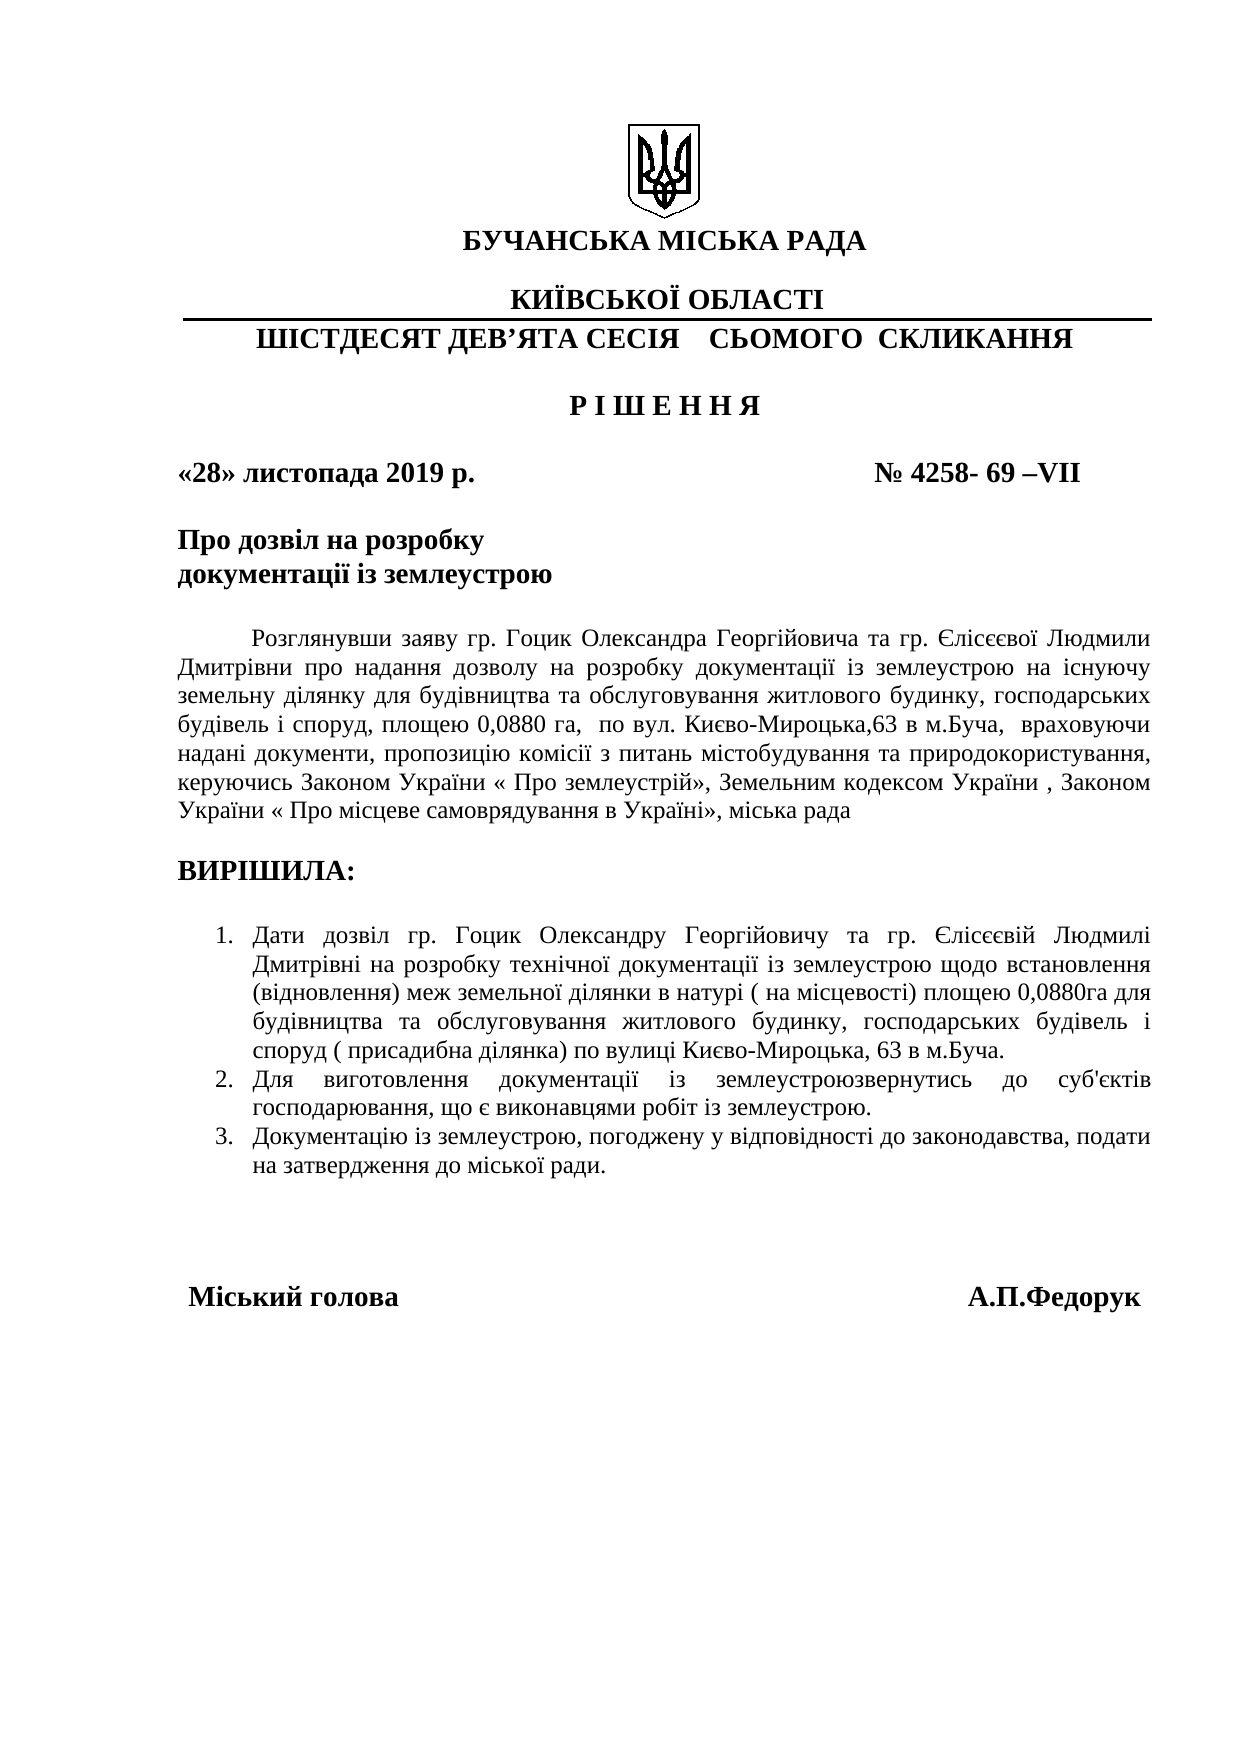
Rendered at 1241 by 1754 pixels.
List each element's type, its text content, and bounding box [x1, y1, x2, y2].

list Для виготовлення документації із землеустроюзвернутись до суб'єктів господарювання, що є виконавцями робіт із землеустрою. [215, 1064, 1152, 1121]
text Про дозвіл на розробку [177, 522, 1152, 556]
text «28» листопада 2019 р. № 4258- 69 –VІІ [177, 455, 1152, 489]
text КИЇВСЬКОЇ ОБЛАСТІ [183, 282, 1152, 318]
list Документацію із землеустрою, погоджену у відповідності до законодавства, подати на затвердження до міської ради. [215, 1121, 1152, 1179]
list Дати дозвіл гр. Гоцик Олександру Георгійовичу та гр. Єлісєєвій Людмилі Дмитрівні на розробку технічної документації із землеустрою щодо встановлення (відновлення) меж земельної ділянки в натурі ( на місцевості) площею 0,0880га для будівництва та обслуговування житлового будинку, господарських будівель і споруд ( присадибна ділянка) по вулиці Києво-Мироцька, 63 в м.Буча. [215, 920, 1152, 1064]
text Розглянувши заяву гр. Гоцик Олександра Георгійовича та гр. Єлісєєвої Людмили Дмитрівни про надання дозволу на розробку документації із землеустрою на існуючу земельну ділянку для будівництва та обслуговування житлового будинку, господарських будівель і споруд, площею 0,0880 га, по вул. Києво-Мироцька,63 в м.Буча, враховуючи надані документи, пропозицію комісії з питань містобудування та природокористування, керуючись Законом України « Про землеустрій», Земельним кодексом України , Законом України « Про місцеве самоврядування в Україні», міська рада [177, 623, 1152, 824]
text ШІСТДЕСЯТ ДЕВ’ЯТА СЕСІЯ СЬОМОГО СКЛИКАННЯ [177, 321, 1152, 354]
text Міський голова А.П.Федорук [177, 1279, 1152, 1313]
text документації із землеустрою [177, 556, 1152, 589]
text БУЧАНСЬКА МІСЬКА РАДА [177, 223, 1152, 256]
text ВИРІШИЛА: [177, 853, 1152, 886]
text Р І Ш Е Н Н Я [177, 388, 1152, 422]
